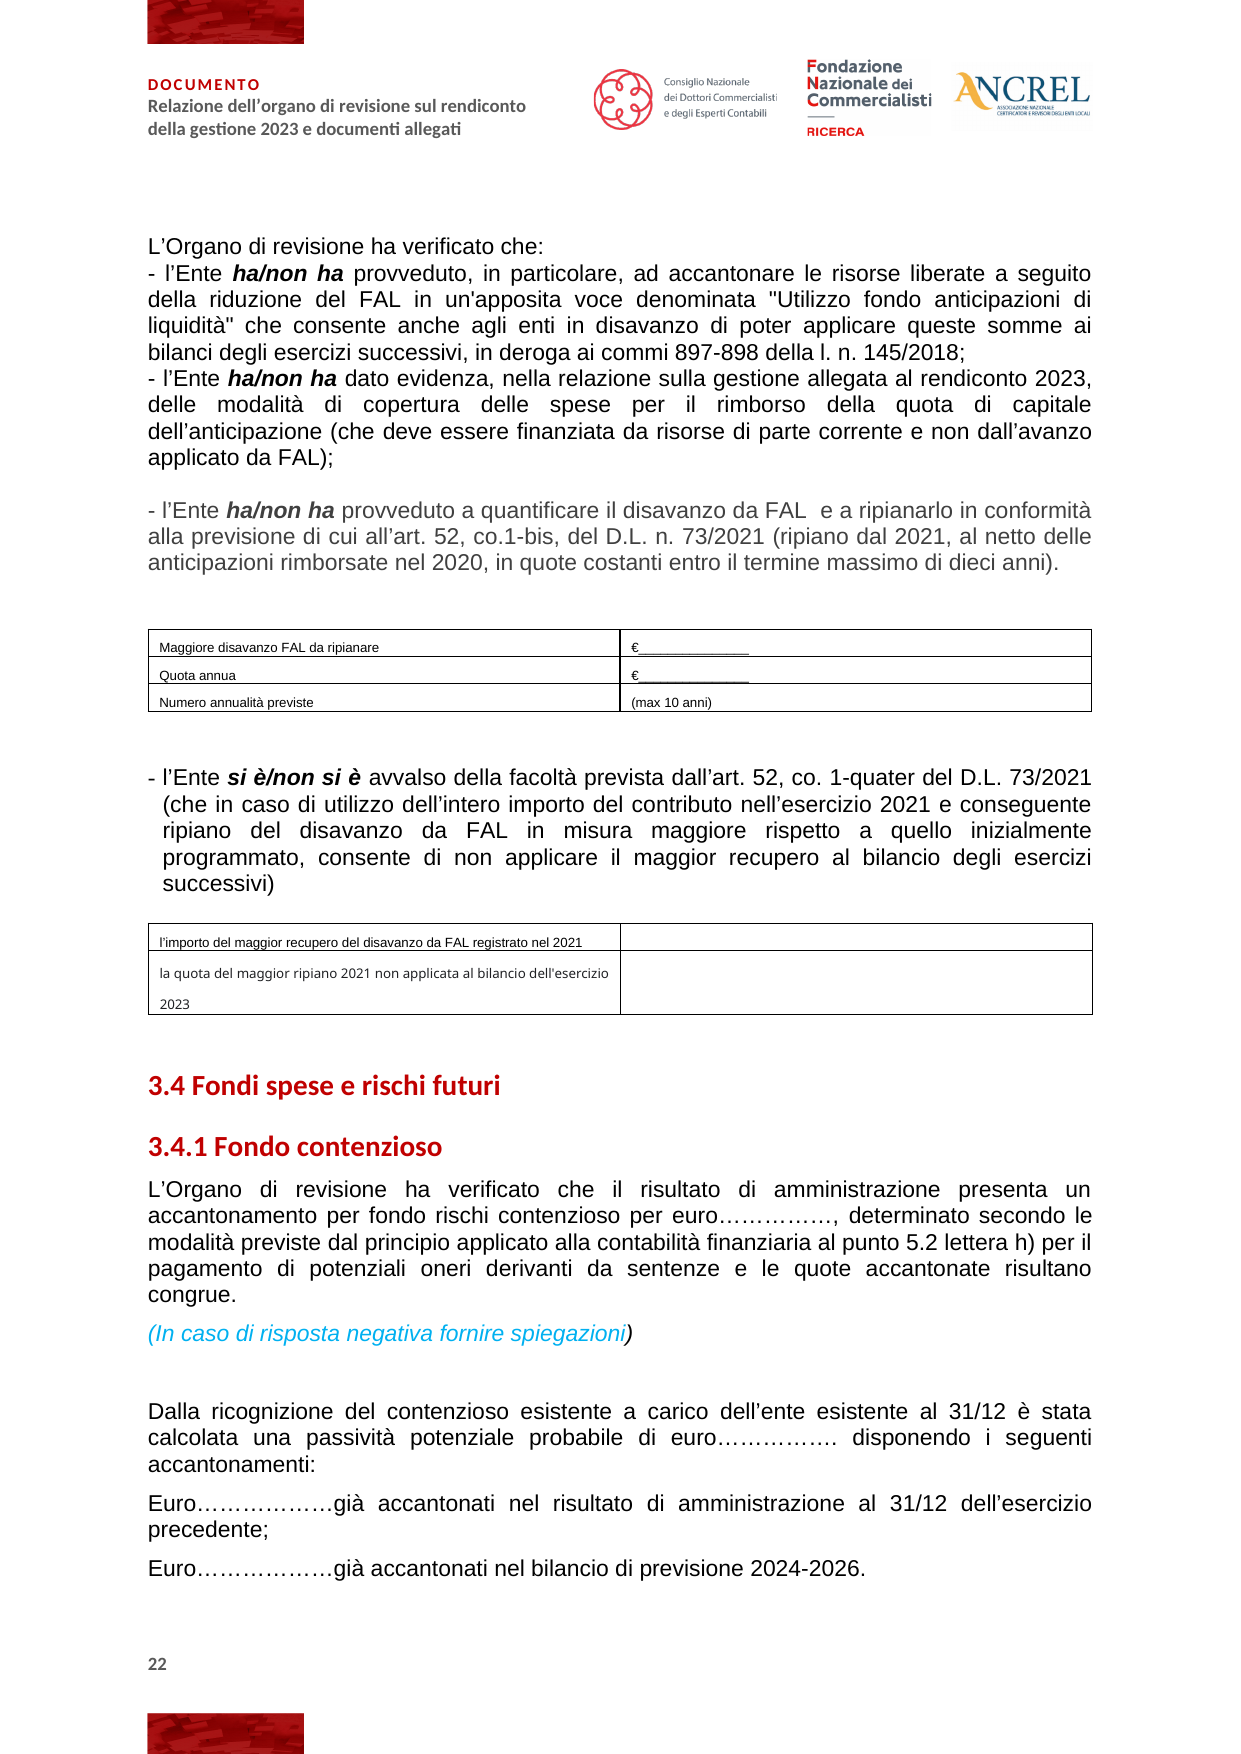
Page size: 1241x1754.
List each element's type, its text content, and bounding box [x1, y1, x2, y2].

text - l’Ente ha/non ha provveduto a quantificare il disavanzo da FAL e a ripianarlo in conformità alla previsione di cui all’art. 52, co.1-bis, del D.L. n. 73/2021 (ripiano dal 2021, al netto delle anticipazioni rimborsate nel 2020, in quote costanti entro il termine massimo di dieci anni). [148, 497, 1092, 576]
table_header [621, 924, 1092, 950]
text L’Organo di revisione ha verificato che: [148, 233, 1092, 259]
text - l’Ente ha/non ha dato evidenza, nella relazione sulla gestione allegata al rendiconto 2023, delle modalità di copertura delle spese per il rimborso della quota di capitale dell’anticipazione (che deve essere finanziata da risorse di parte corrente e non dall’avanzo applicato da FAL); [148, 365, 1092, 470]
picture [148, 1714, 304, 1754]
text Dalla ricognizione del contenzioso esistente a carico dell’ente esistente al 31/12 è stata calcolata una passività potenziale probabile di euro……………. disponendo i seguenti accantonamenti: [148, 1398, 1092, 1477]
table_header €_______________ [621, 630, 1091, 656]
text L’Organo di revisione ha verificato che il risultato di amministrazione presenta un accantonamento per fondo rischi contenzioso per euro……………, determinato secondo le modalità previste dal principio applicato alla contabilità finanziaria al punto 5.2 lettera h) per il pagamento di potenziali oneri derivanti da sentenze e le quote accantonate risultano congrue. [148, 1176, 1092, 1308]
table_cell la quota del maggior ripiano 2021 non applicata al bilancio dell'esercizio 2023 [190, 951, 620, 1013]
list l’Ente si è/non si è avvalso della facoltà prevista dall’art. 52, co. 1-quater del D.L. 73/2021 (che in caso di utilizzo dell’intero importo del contributo nell’esercizio 2021 e conseguente ripiano del disavanzo da FAL in misura maggiore rispetto a quello inizialmente programmato, consente di non applicare il maggior recupero al bilancio degli esercizi successivi) [148, 764, 1092, 896]
text 3.4.1 Fondo contenzioso [148, 1128, 1092, 1163]
picture [807, 59, 932, 136]
table_header l’importo del maggior recupero del disavanzo da FAL registrato nel 2021 [149, 924, 620, 950]
table_cell Quota annua [149, 657, 619, 683]
text Euro………………già accantonati nel risultato di amministrazione al 31/12 dell’esercizio precedente; [148, 1489, 1092, 1542]
table_cell (max 10 anni) [621, 684, 1091, 711]
text Euro………………già accantonati nel bilancio di previsione 2024-2026. [148, 1555, 1092, 1581]
table_cell Numero annualità previste [149, 684, 619, 711]
text 3.4 Fondi spese e rischi futuri [148, 1067, 1092, 1103]
table_header Maggiore disavanzo FAL da ripianare [149, 630, 619, 656]
text - l’Ente ha/non ha provveduto, in particolare, ad accantonare le risorse liberate a seguito della riduzione del FAL in un'apposita voce denominata "Utilizzo fondo anticipazioni di liquidità" che consente anche agli enti in disavanzo di poter applicare queste somme ai bilanci degli esercizi successivi, in deroga ai commi 897-898 della l. n. 145/2018; [148, 259, 1092, 365]
table_cell [621, 951, 1092, 1013]
text (In caso di risposta negativa fornire spiegazioni) [148, 1320, 1092, 1347]
picture [951, 62, 1094, 131]
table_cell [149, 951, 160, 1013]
picture [148, 0, 304, 44]
picture [593, 69, 777, 130]
table_cell €_______________ [621, 657, 1091, 683]
